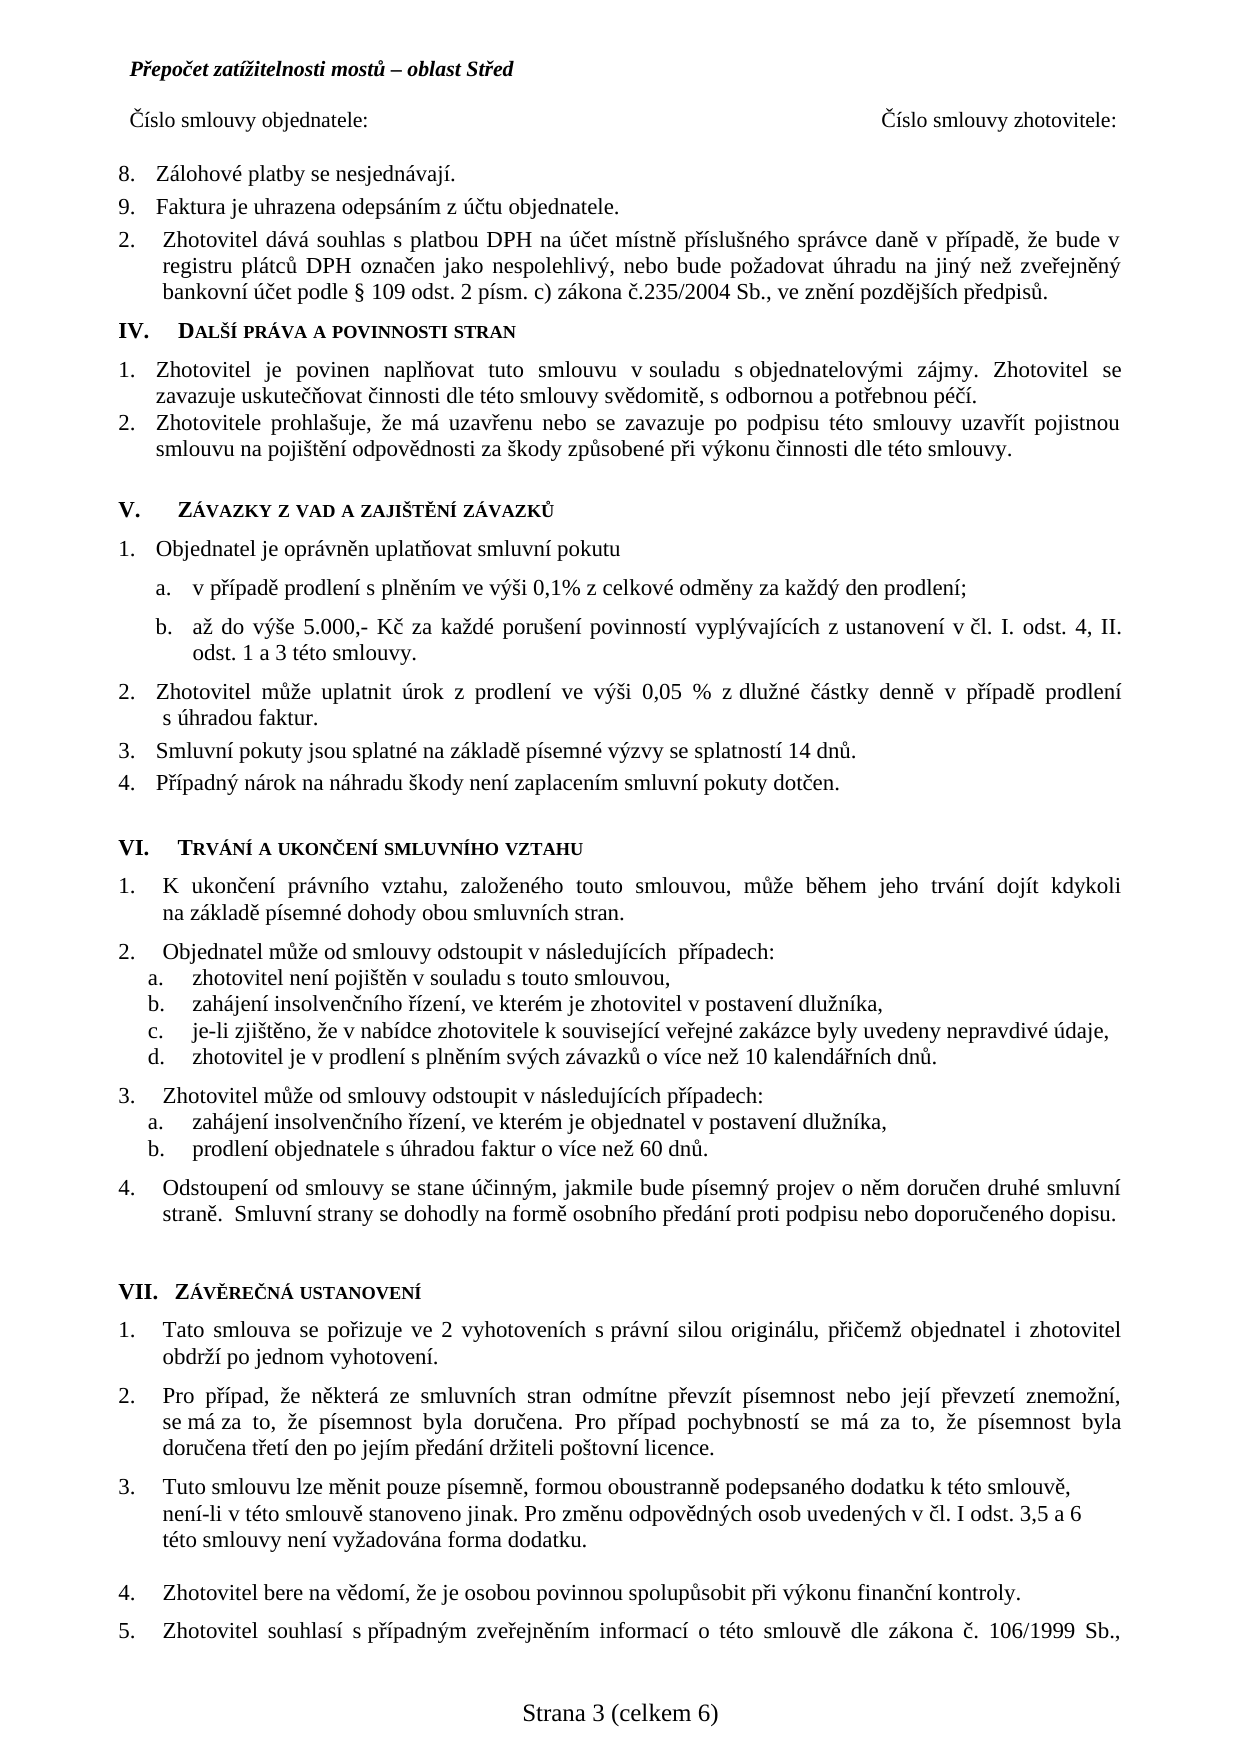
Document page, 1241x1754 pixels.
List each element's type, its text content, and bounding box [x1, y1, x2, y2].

list Tato smlouva se pořizuje ve 2 vyhotoveních s právní silou originálu, přičemž objednatel i zhotovitel obdrží po jednom vyhotovení. [118, 1317, 1122, 1369]
list Objednatel je oprávněn uplatňovat smluvní pokutu [118, 535, 1122, 561]
list Objednatel může od smlouvy odstoupit v následujících případech: [118, 938, 1122, 964]
text IV. Další práva a povinnosti stran [118, 317, 1122, 344]
list Faktura je uhrazena odepsáním z účtu objednatele. [118, 193, 1122, 219]
list až do výše 5.000,- Kč za každé porušení povinností vyplývajících z ustanovení v čl. I. odst. 4, II. odst. 1 a 3 této smlouvy. [155, 613, 1122, 665]
list zahájení insolvenčního řízení, ve kterém je zhotovitel v postavení dlužníka, [148, 991, 1122, 1017]
list Závazky z vad a zajištění závazků [118, 496, 1122, 522]
list Zhotovitel je povinen naplňovat tuto smlouvu v souladu s objednatelovými zájmy. Zhotovitel se zavazuje uskutečňovat činnosti dle této smlouvy svědomitě, s odbornou a potřebnou péčí. [118, 356, 1122, 409]
list Odstoupení od smlouvy se stane účinným, jakmile bude písemný projev o něm doručen druhé smluvní straně. Smluvní strany se dohodly na formě osobního předání proti podpisu nebo doporučeného dopisu. [118, 1174, 1122, 1226]
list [118, 1618, 1122, 1644]
list je-li zjištěno, že v nabídce zhotovitele k související veřejné zakázce byly uvedeny nepravdivé údaje, [148, 1017, 1122, 1043]
list prodlení objednatele s úhradou faktur o více než 60 dnů. [148, 1135, 1122, 1161]
list K ukončení právního vztahu, založeného touto smlouvou, může během jeho trvání dojít kdykoli na základě písemné dohody obou smluvních stran. [118, 873, 1122, 925]
list Zhotovitele prohlašuje, že má uzavřenu nebo se zavazuje po podpisu této smlouvy uzavřít pojistnou smlouvu na pojištění odpovědnosti za škody způsobené při výkonu činnosti dle této smlouvy. [118, 409, 1122, 462]
list Tuto smlouvu lze měnit pouze písemně, formou oboustranně podepsaného dodatku k této smlouvě, není-li v této smlouvě stanoveno jinak. Pro změnu odpovědných osob uvedených v čl. I odst. 3,5 a 6 této smlouvy není vyžadována forma dodatku. [118, 1473, 1122, 1552]
list Zhotovitel bere na vědomí, že je osobou povinnou spolupůsobit při výkonu finanční kontroly. [118, 1579, 1122, 1605]
list zhotovitel je v prodlení s plněním svých závazků o více než 10 kalendářních dnů. [148, 1043, 1122, 1069]
list Smluvní pokuty jsou splatné na základě písemné výzvy se splatností 14 dnů. [118, 737, 1122, 763]
list Zálohové platby se nesjednávají. [118, 161, 1122, 187]
list zhotovitel není pojištěn v souladu s touto smlouvou, [148, 964, 1122, 991]
list Případný nárok na náhradu škody není zaplacením smluvní pokuty dotčen. [118, 769, 1122, 796]
list Pro případ, že některá ze smluvních stran odmítne převzít písemnost nebo její převzetí znemožní, se má za to, že písemnost byla doručena. Pro případ pochybností se má za to, že písemnost byla doručena třetí den po jejím předání držiteli poštovní licence. [118, 1382, 1122, 1461]
list zahájení insolvenčního řízení, ve kterém je objednatel v postavení dlužníka, [148, 1108, 1122, 1135]
list Zhotovitel může uplatnit úrok z prodlení ve výši 0,05 % z dlužné částky denně v případě prodlení s úhradou faktur. [118, 678, 1122, 731]
list Zhotovitel dává souhlas s platbou DPH na účet místně příslušného správce daně v případě, že bude v registru plátců DPH označen jako nespolehlivý, nebo bude požadovat úhradu na jiný než zveřejněný bankovní účet podle § 109 odst. 2 písm. c) zákona č.235/2004 Sb., ve znění pozdějších předpisů. [118, 226, 1122, 305]
list Závěrečná ustanovení [118, 1278, 1122, 1304]
list v případě prodlení s plněním ve výši 0,1% z celkové odměny za každý den prodlení; [155, 574, 1122, 600]
list Zhotovitel může od smlouvy odstoupit v následujících případech: [118, 1082, 1122, 1108]
list Trvání a ukončení smluvního vztahu [118, 834, 1122, 860]
